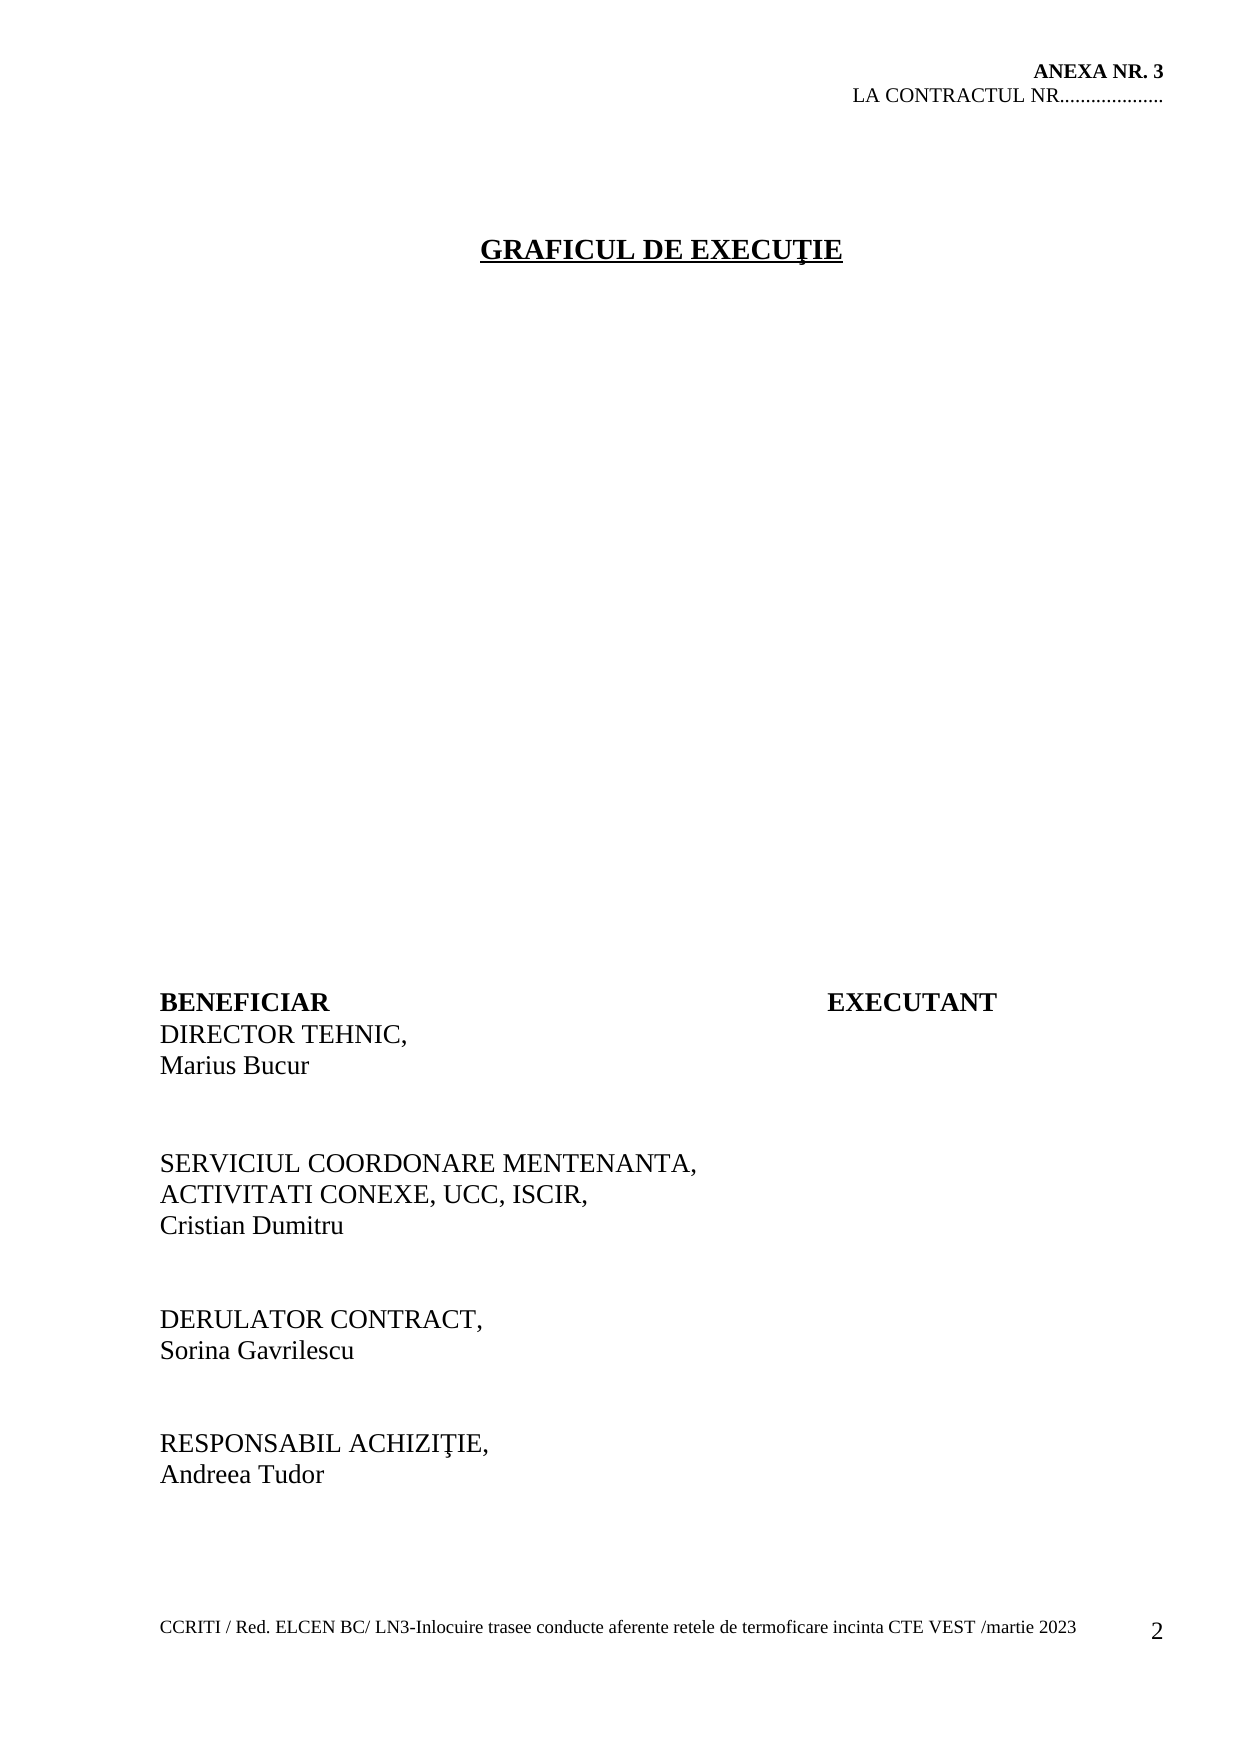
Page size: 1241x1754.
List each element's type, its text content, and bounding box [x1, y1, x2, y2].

text Cristian Dumitru [159, 1209, 1163, 1241]
text ACTIVITATI CONEXE, UCC, ISCIR, [159, 1178, 1163, 1209]
text DERULATOR CONTRACT, [159, 1303, 1163, 1334]
text Sorina Gavrilescu [159, 1334, 1163, 1365]
text Andreea Tudor [159, 1458, 1163, 1490]
text BENEFICIAR EXECUTANT [159, 987, 1163, 1018]
text DIRECTOR TEHNIC, [159, 1018, 1163, 1049]
text SERVICIUL COORDONARE MENTENANTA, [159, 1147, 1163, 1178]
text ANEXA NR. 3 [159, 59, 1163, 83]
text GRAFICUL DE EXECUŢIE [159, 232, 1163, 265]
text LA CONTRACTUL NR.................... [159, 83, 1163, 107]
text Marius Bucur [159, 1049, 1163, 1080]
text RESPONSABIL ACHIZIŢIE, [159, 1427, 1163, 1458]
